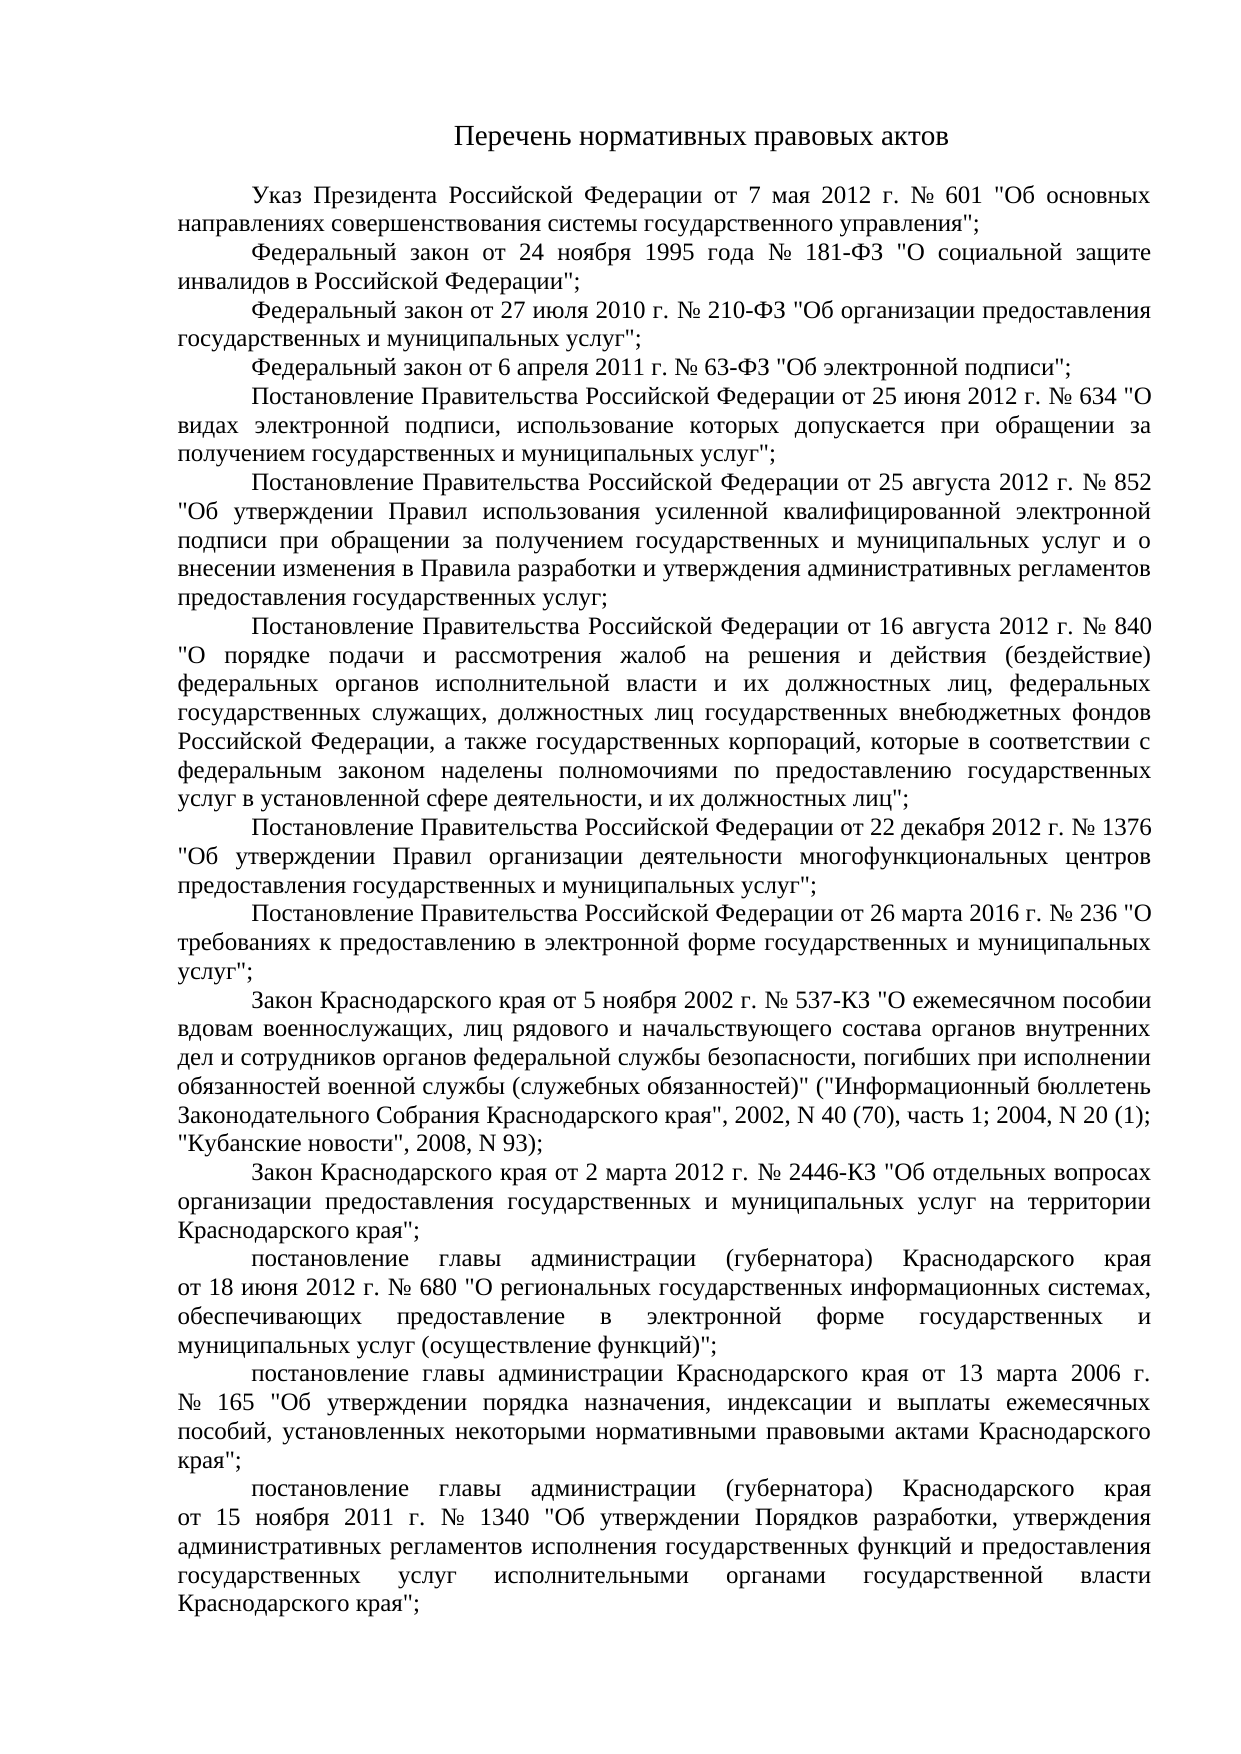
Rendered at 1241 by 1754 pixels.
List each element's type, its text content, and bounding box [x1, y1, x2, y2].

text Перечень нормативных правовых актов [177, 118, 1152, 152]
text Федеральный закон от 24 ноября 1995 года № 181-ФЗ "О социальной защите инвалидов в Российской Федерации"; [177, 237, 1152, 295]
text Федеральный закон от 27 июля 2010 г. № 210-ФЗ "Об организации предоставления государственных и муниципальных услуг"; [177, 295, 1152, 352]
text Постановление Правительства Российской Федерации от 25 августа 2012 г. № 852 "Об утверждении Правил использования усиленной квалифицированной электронной подписи при обращении за получением государственных и муниципальных услуг и о внесении изменения в Правила разработки и утверждения административных регламентов предоставления государственных услуг; [177, 467, 1152, 611]
text Закон Краснодарского края от 5 ноября 2002 г. № 537-КЗ "О ежемесячном пособии вдовам военнослужащих, лиц рядового и начальствующего состава органов внутренних дел и сотрудников органов федеральной службы безопасности, погибших при исполнении обязанностей военной службы (служебных обязанностей)" ("Информационный бюллетень Законодательного Собрания Краснодарского края", 2002, N 40 (70), часть 1; 2004, N 20 (1); "Кубанские новости", 2008, N 93); [177, 985, 1152, 1157]
text Постановление Правительства Российской Федерации от 25 июня 2012 г. № 634 "О видах электронной подписи, использование которых допускается при обращении за получением государственных и муниципальных услуг"; [177, 381, 1152, 467]
text Указ Президента Российской Федерации от 7 мая 2012 г. № 601 "Об основных направлениях совершенствования системы государственного управления"; [177, 180, 1152, 237]
text постановление главы администрации Краснодарского края от 13 марта 2006 г. № 165 "Об утверждении порядка назначения, индексации и выплаты ежемесячных пособий, установленных некоторыми нормативными правовыми актами Краснодарского края"; [177, 1358, 1152, 1473]
text Закон Краснодарского края от 2 марта 2012 г. № 2446-КЗ "Об отдельных вопросах организации предоставления государственных и муниципальных услуг на территории Краснодарского края"; [177, 1157, 1152, 1243]
text постановление главы администрации (губернатора) Краснодарского края от 15 ноября 2011 г. № 1340 "Об утверждении Порядков разработки, утверждения административных регламентов исполнения государственных функций и предоставления государственных услуг исполнительными органами государственной власти Краснодарского края"; [177, 1473, 1152, 1617]
text Федеральный закон от 6 апреля 2011 г. № 63-ФЗ "Об электронной подписи"; [177, 352, 1152, 381]
text постановление главы администрации (губернатора) Краснодарского края от 18 июня 2012 г. № 680 "О региональных государственных информационных системах, обеспечивающих предоставление в электронной форме государственных и муниципальных услуг (осуществление функций)"; [177, 1243, 1152, 1358]
text Постановление Правительства Российской Федерации от 16 августа 2012 г. № 840 "О порядке подачи и рассмотрения жалоб на решения и действия (бездействие) федеральных органов исполнительной власти и их должностных лиц, федеральных государственных служащих, должностных лиц государственных внебюджетных фондов Российской Федерации, а также государственных корпораций, которые в соответствии с федеральным законом наделены полномочиями по предоставлению государственных услуг в установленной сфере деятельности, и их должностных лиц"; [177, 611, 1152, 812]
text Постановление Правительства Российской Федерации от 22 декабря 2012 г. № 1376 "Об утверждении Правил организации деятельности многофункциональных центров предоставления государственных и муниципальных услуг"; [177, 812, 1152, 898]
text Постановление Правительства Российской Федерации от 26 марта 2016 г. № 236 "О требованиях к предоставлению в электронной форме государственных и муниципальных услуг"; [177, 898, 1152, 985]
